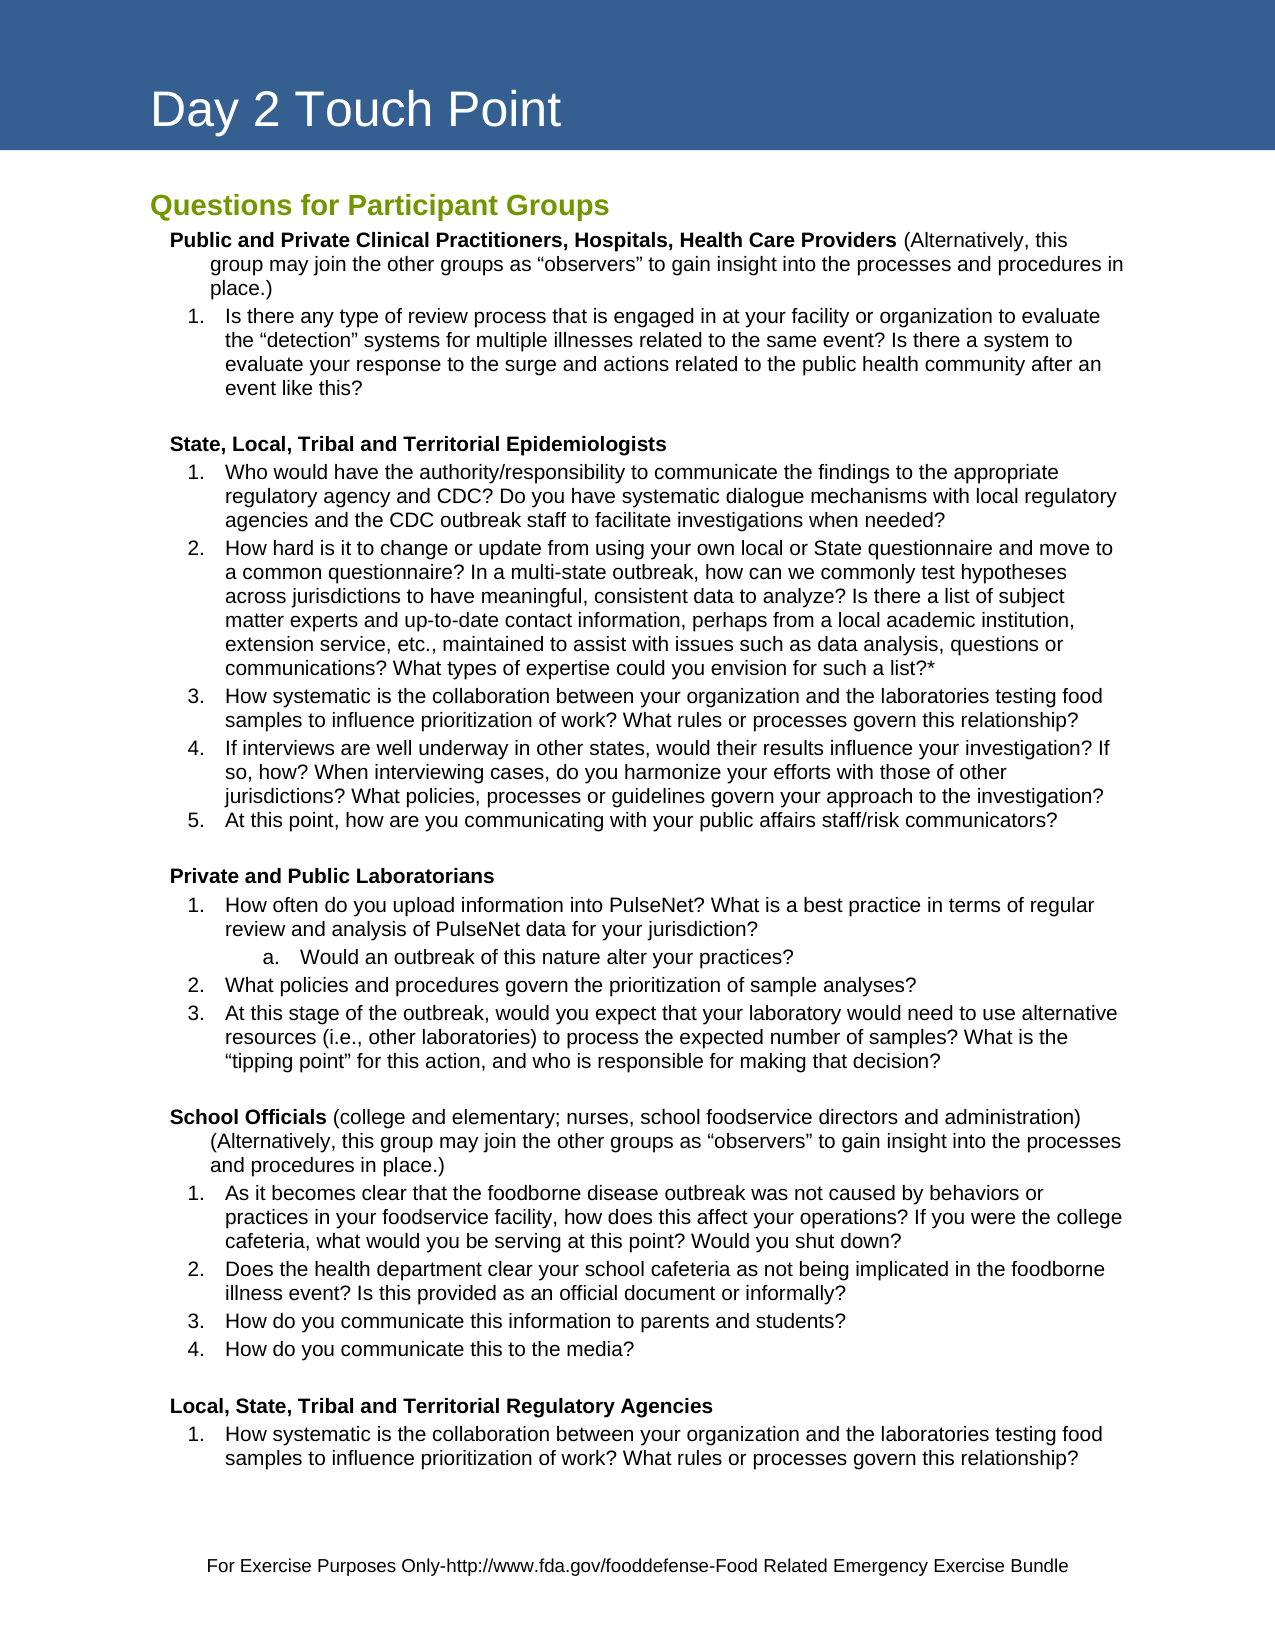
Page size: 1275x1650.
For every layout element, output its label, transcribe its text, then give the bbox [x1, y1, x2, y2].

list If interviews are well underway in other states, would their results influence your investigation? If so, how? When interviewing cases, do you harmonize your efforts with those of other jurisdictions? What policies, processes or guidelines govern your approach to the investigation? [187, 736, 1125, 808]
text Private and Public Laboratorians [169, 864, 1125, 888]
list At this point, how are you communicating with your public affairs staff/risk communicators? [187, 808, 1125, 832]
list Is there any type of review process that is engaged in at your facility or organization to evaluate the “detection” systems for multiple illnesses related to the same event? Is there a system to evaluate your response to the surge and actions related to the public health community after an event like this? [187, 304, 1125, 400]
list As it becomes clear that the foodborne disease outbreak was not caused by behaviors or practices in your foodservice facility, how does this affect your operations? If you were the college cafeteria, what would you be serving at this point? Would you shut down? [187, 1181, 1125, 1253]
list How hard is it to change or update from using your own local or State questionnaire and move to a common questionnaire? In a multi-state outbreak, how can we commonly test hypotheses across jurisdictions to have meaningful, consistent data to analyze? Is there a list of subject matter experts and up-to-date contact information, perhaps from a local academic institution, extension service, etc., maintained to assist with issues such as data analysis, questions or communications? What types of expertise could you envision for such a list?* [187, 536, 1125, 680]
list How do you communicate this information to parents and students? [187, 1309, 1125, 1333]
list How do you communicate this to the media? [187, 1337, 1125, 1361]
subtitle Questions for Participant Groups [150, 188, 1125, 222]
list Would an outbreak of this nature alter your practices? [262, 944, 1125, 968]
list At this stage of the outbreak, would you expect that your laboratory would need to use alternative resources (i.e., other laboratories) to process the expected number of samples? What is the “tipping point” for this action, and who is responsible for making that decision? [187, 1001, 1125, 1073]
text State, Local, Tribal and Territorial Epidemiologists [169, 432, 1125, 456]
list How systematic is the collaboration between your organization and the laboratories testing food samples to influence prioritization of work? What rules or processes govern this relationship? [187, 1422, 1125, 1469]
list Does the health department clear your school cafeteria as not being implicated in the foodborne illness event? Is this provided as an official document or informally? [187, 1257, 1125, 1305]
list Who would have the authority/responsibility to communicate the findings to the appropriate regulatory agency and CDC? Do you have systematic dialogue mechanisms with local regulatory agencies and the CDC outbreak staff to facilitate investigations when needed? [187, 460, 1125, 532]
text Public and Private Clinical Practitioners, Hospitals, Health Care Providers (Alternatively, this group may join the other groups as “observers” to gain insight into the processes and procedures in place.) [169, 228, 1125, 300]
list How systematic is the collaboration between your organization and the laboratories testing food samples to influence prioritization of work? What rules or processes govern this relationship? [187, 684, 1125, 732]
text School Officials (college and elementary; nurses, school foodservice directors and administration) (Alternatively, this group may join the other groups as “observers” to gain insight into the processes and procedures in place.) [169, 1105, 1125, 1177]
list What policies and procedures govern the prioritization of sample analyses? [187, 973, 1125, 997]
text Local, State, Tribal and Territorial Regulatory Agencies [169, 1393, 1125, 1417]
list How often do you upload information into PulseNet? What is a best practice in terms of regular review and analysis of PulseNet data for your jurisdiction? [187, 892, 1125, 940]
